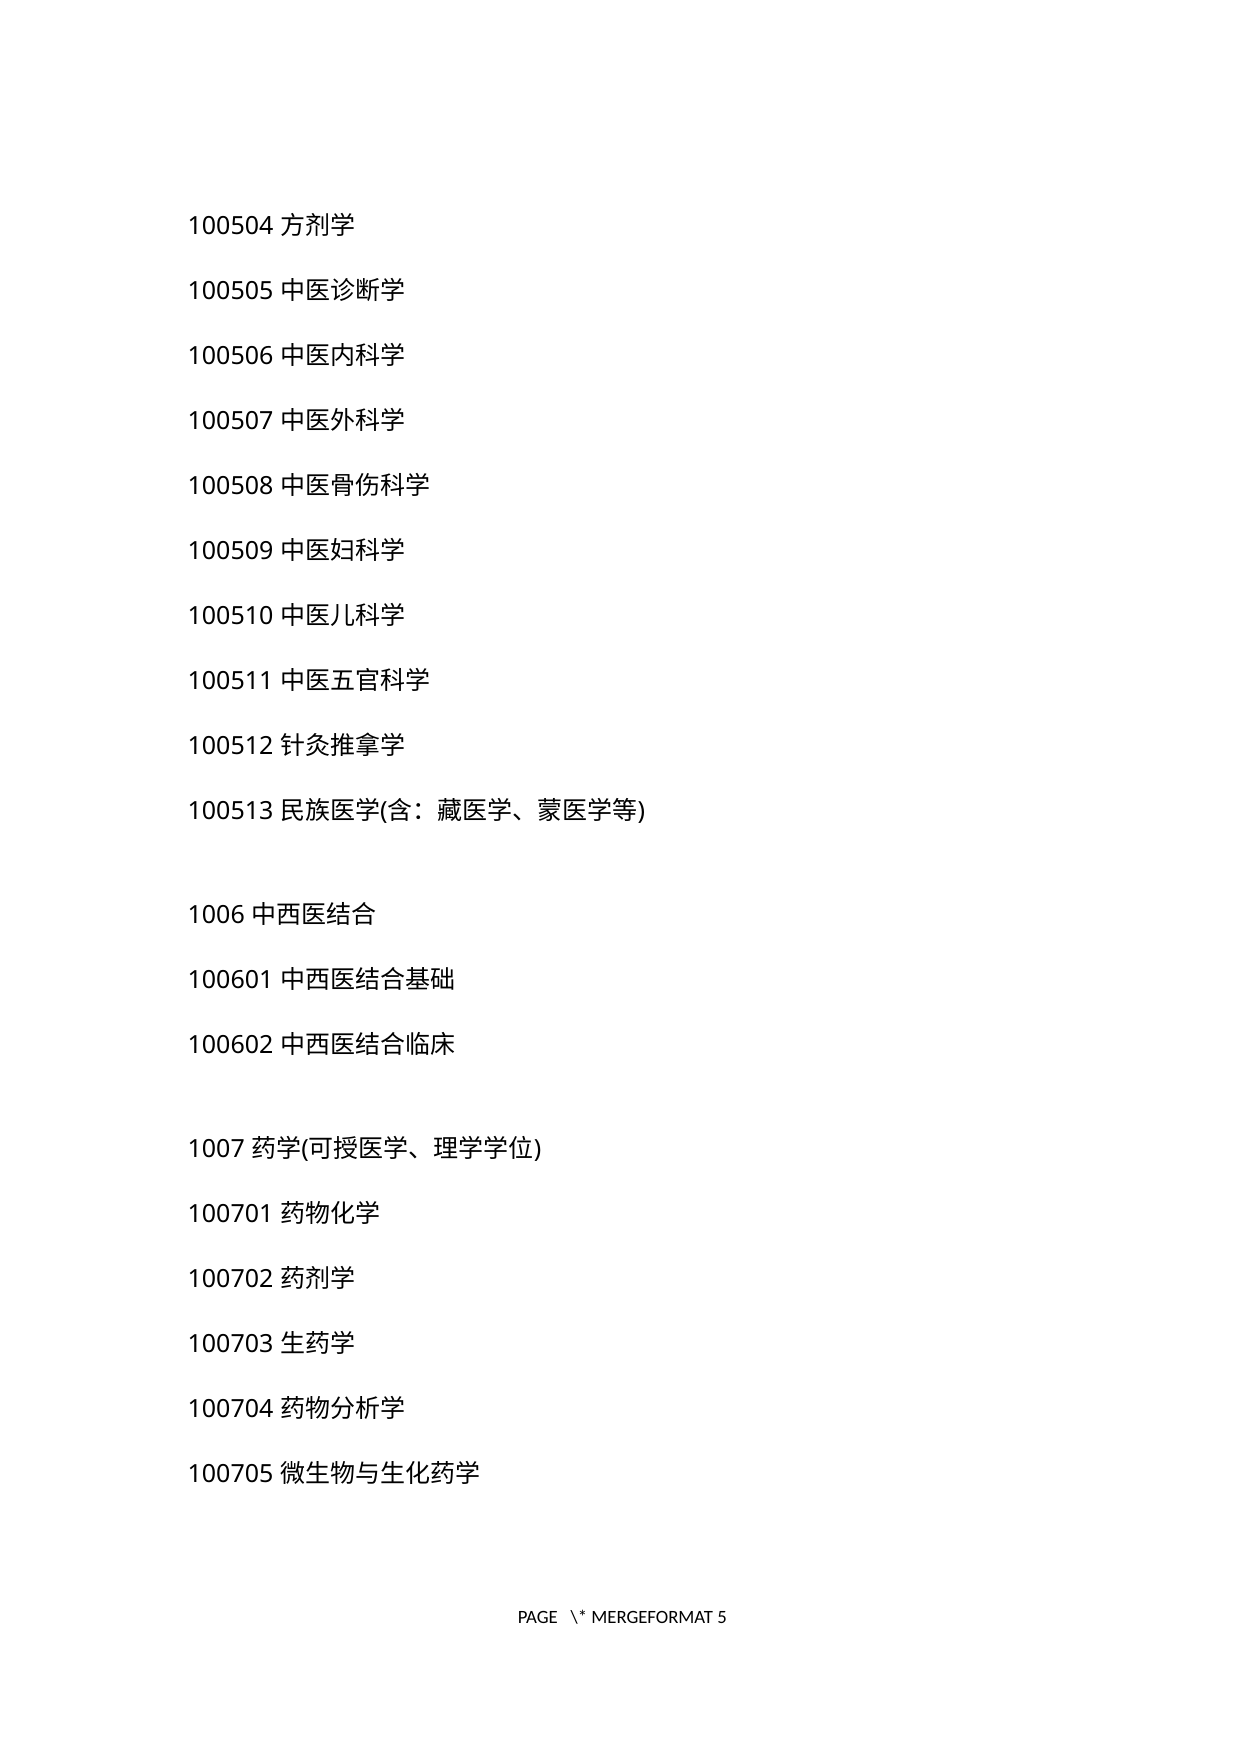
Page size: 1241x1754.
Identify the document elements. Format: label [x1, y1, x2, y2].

table_header [188, 162, 1053, 1504]
